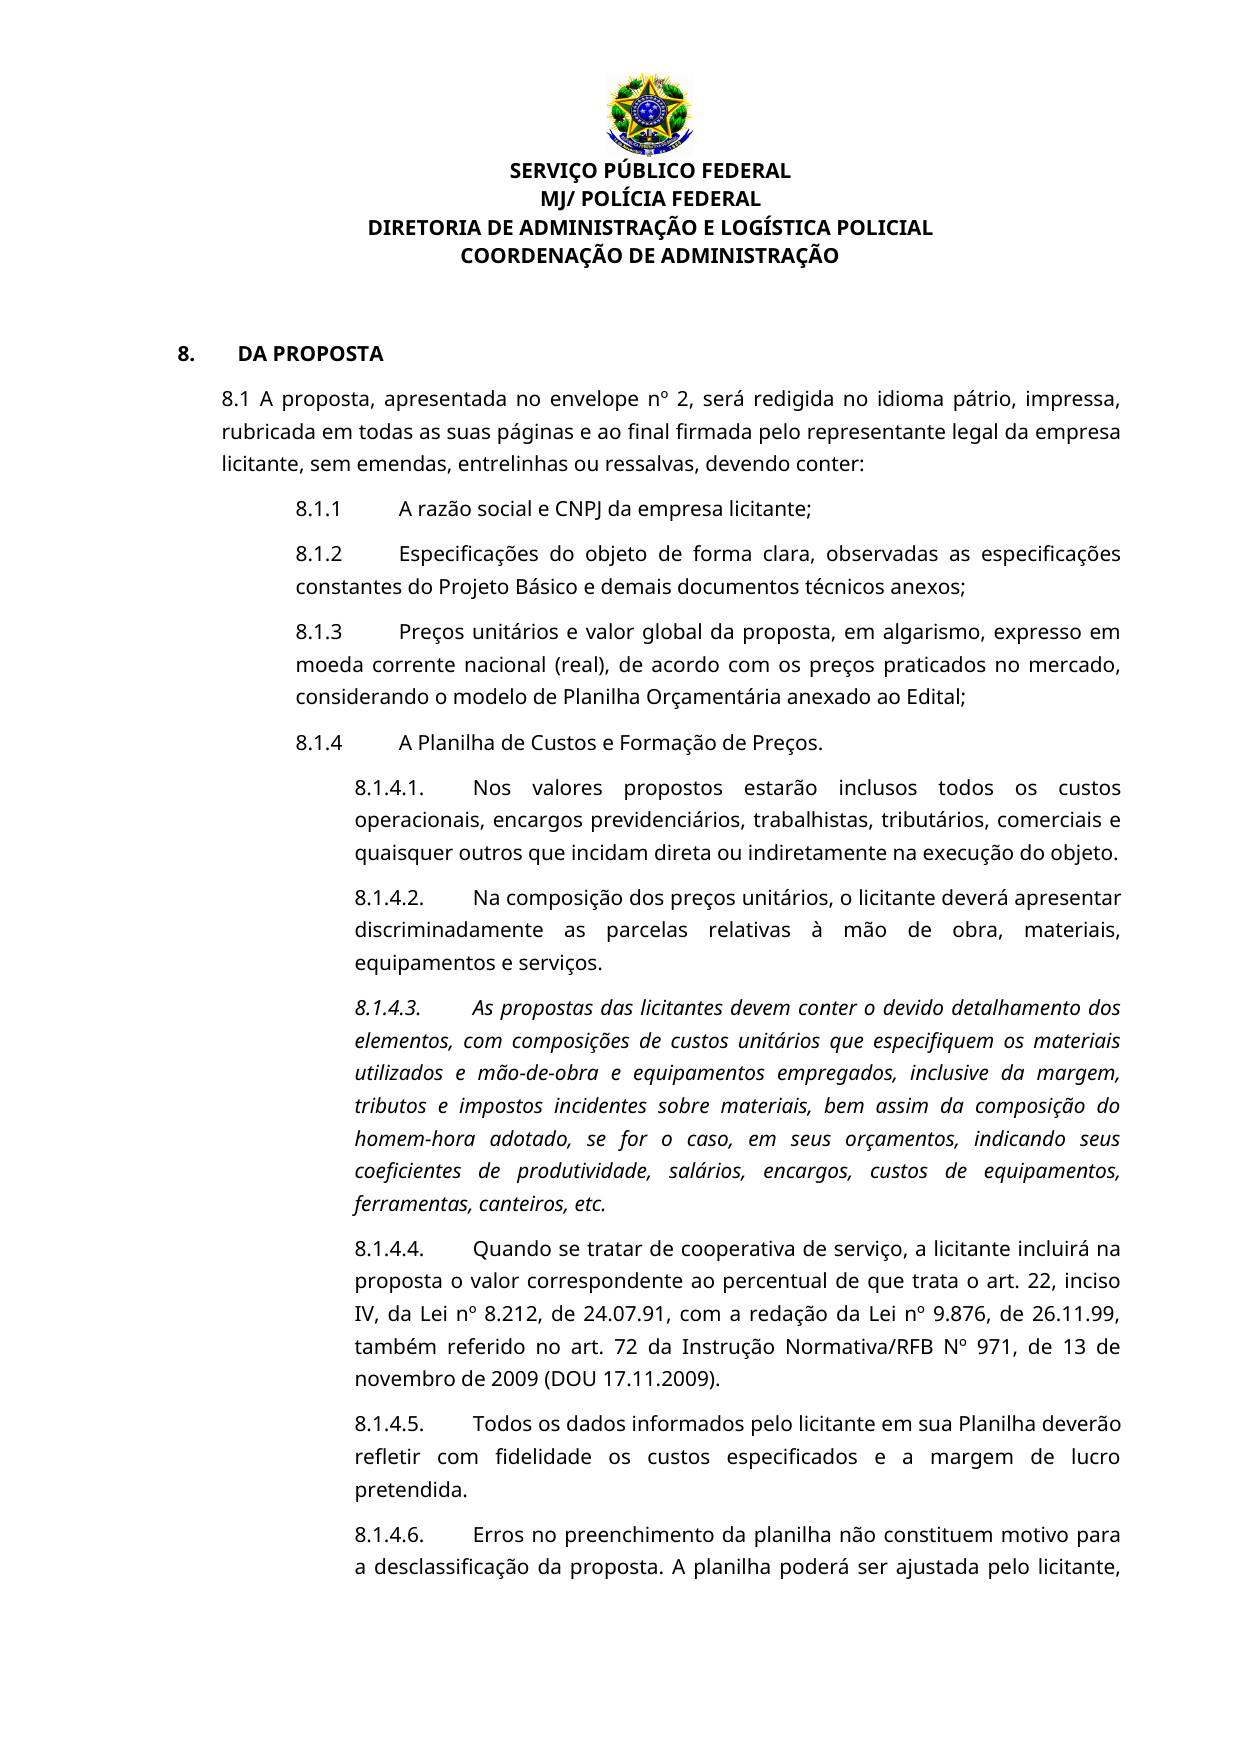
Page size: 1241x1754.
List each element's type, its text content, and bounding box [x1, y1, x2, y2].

list A razão social e CNPJ da empresa licitante; [295, 494, 1122, 523]
list Na composição dos preços unitários, o licitante deverá apresentar discriminadamente as parcelas relativas à mão de obra, materiais, equipamentos e serviços. [354, 883, 1122, 977]
list As propostas das licitantes devem conter o devido detalhamento dos elementos, com composições de custos unitários que especifiquem os materiais utilizados e mão-de-obra e equipamentos empregados, inclusive da margem, tributos e impostos incidentes sobre materiais, bem assim da composição do homem-hora adotado, se for o caso, em seus orçamentos, indicando seus coeficientes de produtividade, salários, encargos, custos de equipamentos, ferramentas, canteiros, etc. [354, 993, 1122, 1217]
list Preços unitários e valor global da proposta, em algarismo, expresso em moeda corrente nacional (real), de acordo com os preços praticados no mercado, considerando o modelo de Planilha Orçamentária anexado ao Edital; [295, 617, 1122, 711]
list DA PROPOSTA [177, 339, 1122, 367]
list Todos os dados informados pelo licitante em sua Planilha deverão refletir com fidelidade os custos especificados e a margem de lucro pretendida. [354, 1409, 1122, 1503]
list Especificações do objeto de forma clara, observadas as especificações constantes do Projeto Básico e demais documentos técnicos anexos; [295, 539, 1122, 601]
list Nos valores propostos estarão inclusos todos os custos operacionais, encargos previdenciários, trabalhistas, tributários, comerciais e quaisquer outros que incidam direta ou indiretamente na execução do objeto. [354, 773, 1122, 866]
list Quando se tratar de cooperativa de serviço, a licitante incluirá na proposta o valor correspondente ao percentual de que trata o art. 22, inciso IV, da Lei nº 8.212, de 24.07.91, com a redação da Lei nº 9.876, de 26.11.99, também referido no art. 72 da Instrução Normativa/RFB Nº 971, de 13 de novembro de 2009 (DOU 17.11.2009). [354, 1234, 1122, 1393]
list A proposta, apresentada no envelope nº 2, será redigida no idioma pátrio, impressa, rubricada em todas as suas páginas e ao final firmada pelo representante legal da empresa licitante, sem emendas, entrelinhas ou ressalvas, devendo conter: [221, 384, 1122, 478]
picture [606, 73, 693, 157]
list A Planilha de Custos e Formação de Preços. [295, 728, 1122, 756]
